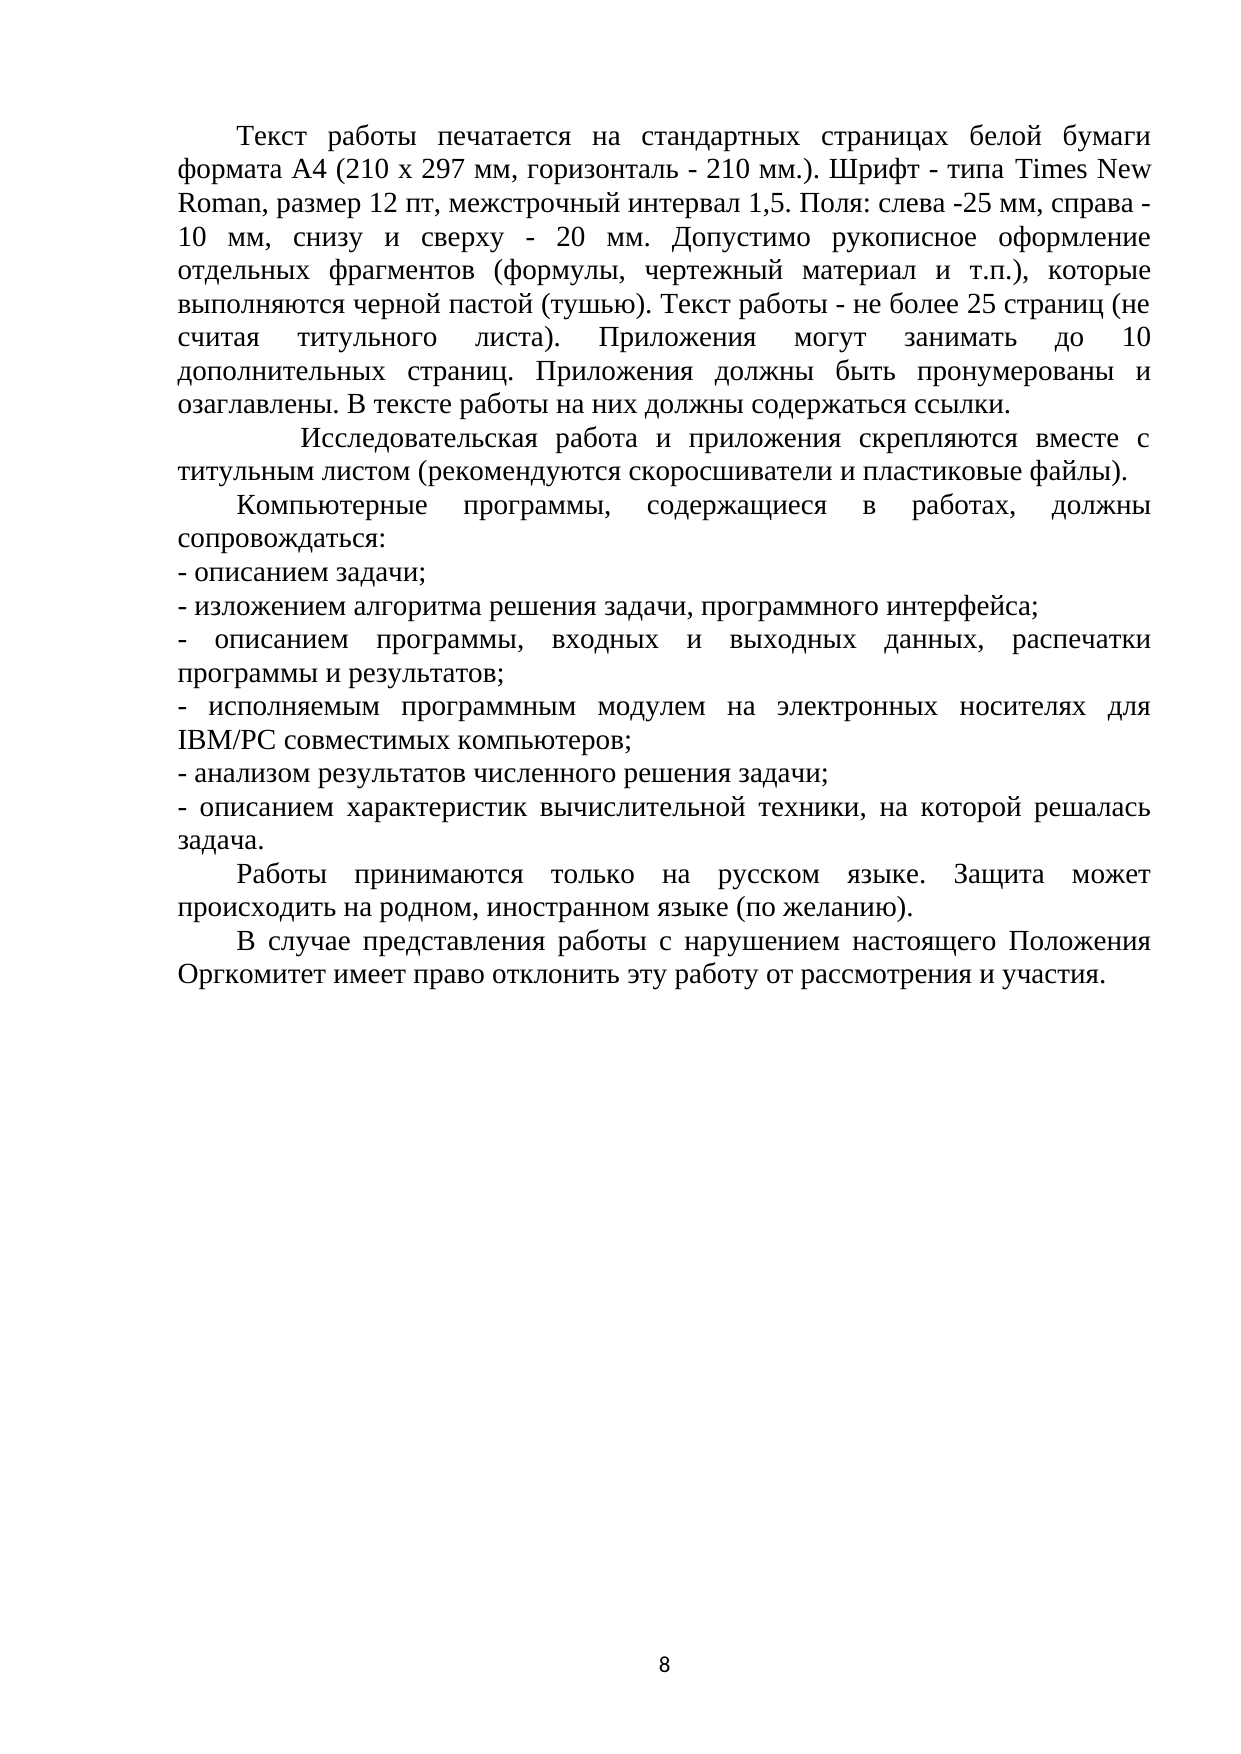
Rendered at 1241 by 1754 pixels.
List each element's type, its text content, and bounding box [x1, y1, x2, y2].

text - изложением алгоритма решения задачи, программного интерфейса; [177, 588, 1152, 621]
text - описанием характеристик вычислительной техники, на которой решалась задача. [177, 789, 1152, 856]
text - исполняемым программным модулем на электронных носителях для IBM/PC совместимых компьютеров; [177, 688, 1152, 755]
text В случае представления работы с нарушением настоящего Положения Оргкомитет имеет право отклонить эту работу от рассмотрения и участия. [177, 923, 1152, 990]
text Текст работы печатается на стандартных страницах белой бумаги формата А4 (210 х 297 мм, горизонталь - 210 мм.). Шрифт - типа Times New Roman, размер 12 пт, межстрочный интервал 1,5. Поля: слева -25 мм, справа - 10 мм, снизу и сверху - 20 мм. Допустимо рукописное оформление отдельных фрагментов (формулы, чертежный материал и т.п.), которые выполняются черной пастой (тушью). Текст работы - не более 25 страниц (не считая титульного листа). Приложения могут занимать до 10 дополнительных страниц. Приложения должны быть пронумерованы и озаглавлены. В тексте работы на них должны содержаться ссылки. [177, 118, 1152, 420]
text Работы принимаются только на русском языке. Защита может происходить на родном, иностранном языке (по желанию). [177, 856, 1152, 923]
text Компьютерные программы, содержащиеся в работах, должны сопровождаться: [177, 487, 1152, 554]
text Исследовательская работа и приложения скрепляются вместе с титульным листом (рекомендуются скоросшиватели и пластиковые файлы). [177, 420, 1152, 487]
text - анализом результатов численного решения задачи; [177, 755, 1152, 789]
text - описанием задачи; [177, 554, 1152, 588]
text - описанием программы, входных и выходных данных, распечатки программы и результатов; [177, 621, 1152, 688]
